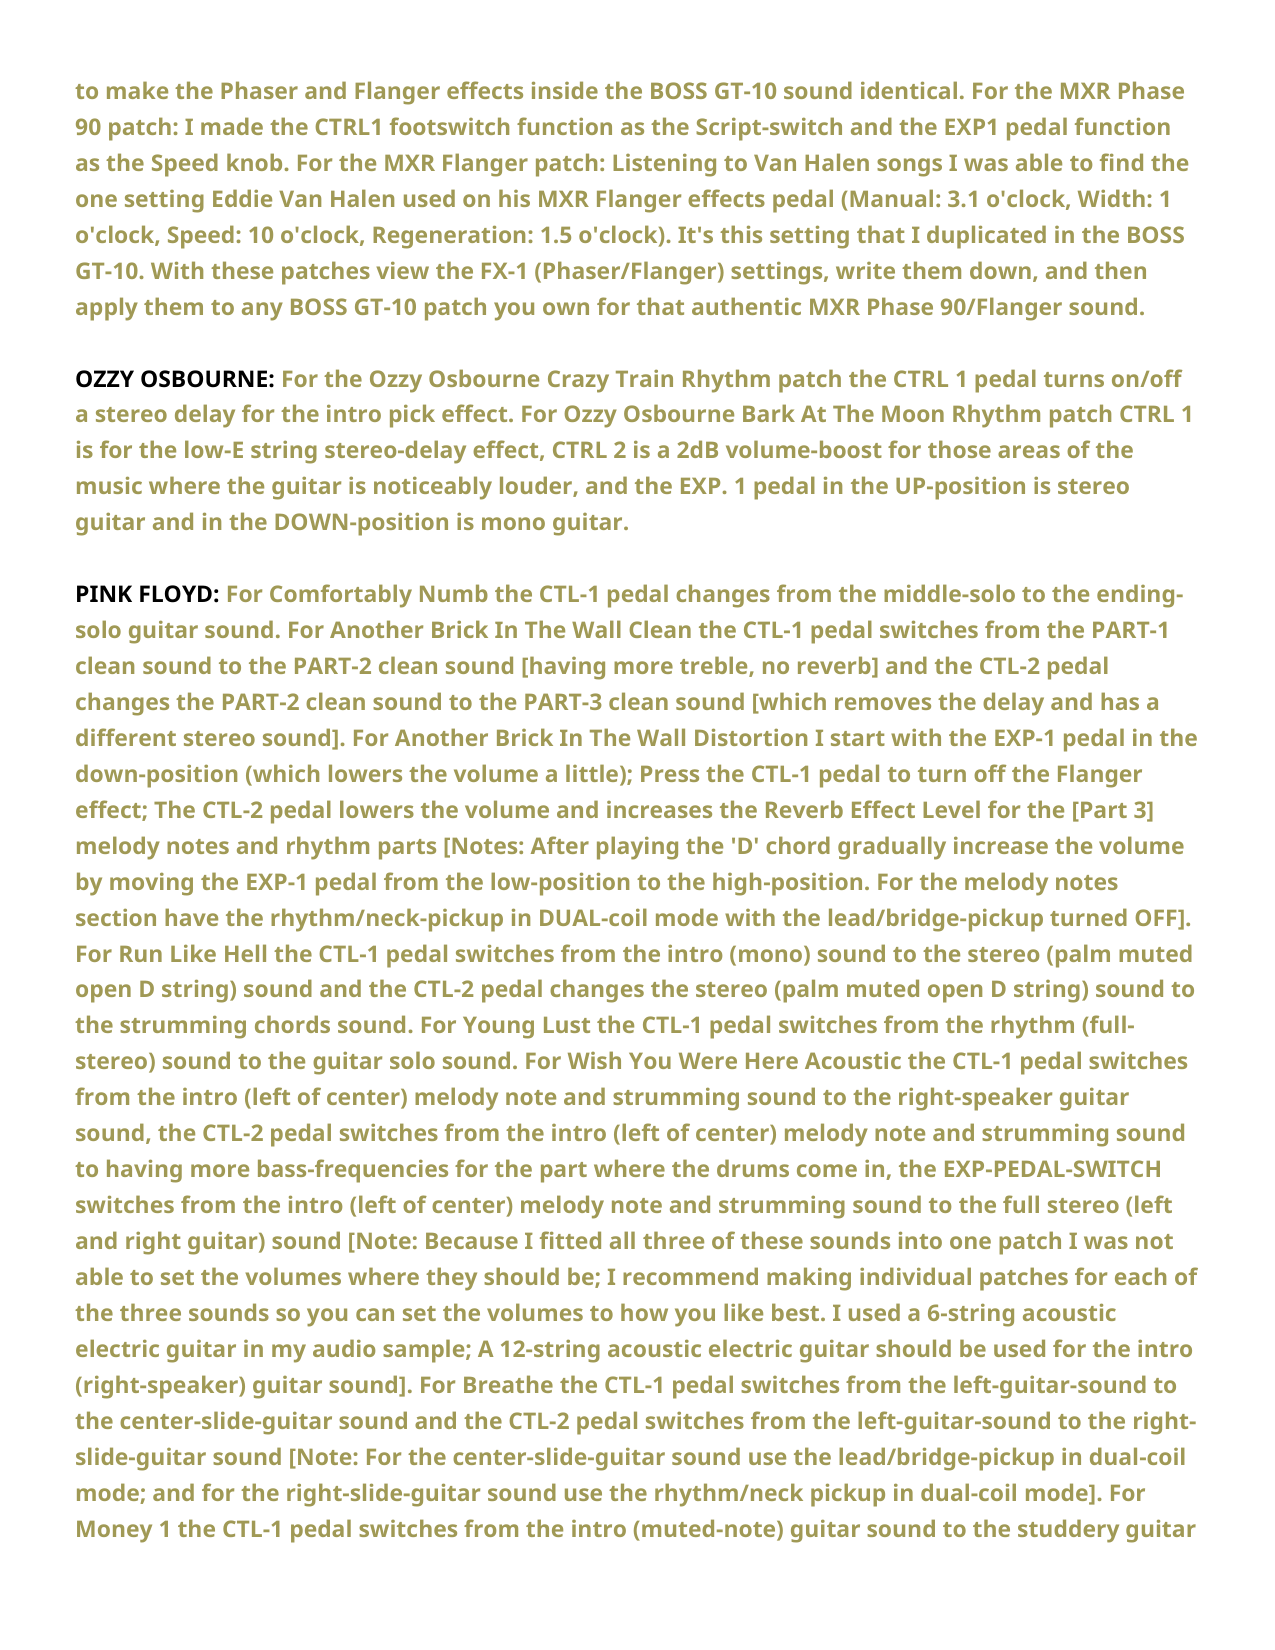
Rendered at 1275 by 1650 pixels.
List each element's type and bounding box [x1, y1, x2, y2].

text [75, 75, 1200, 1544]
